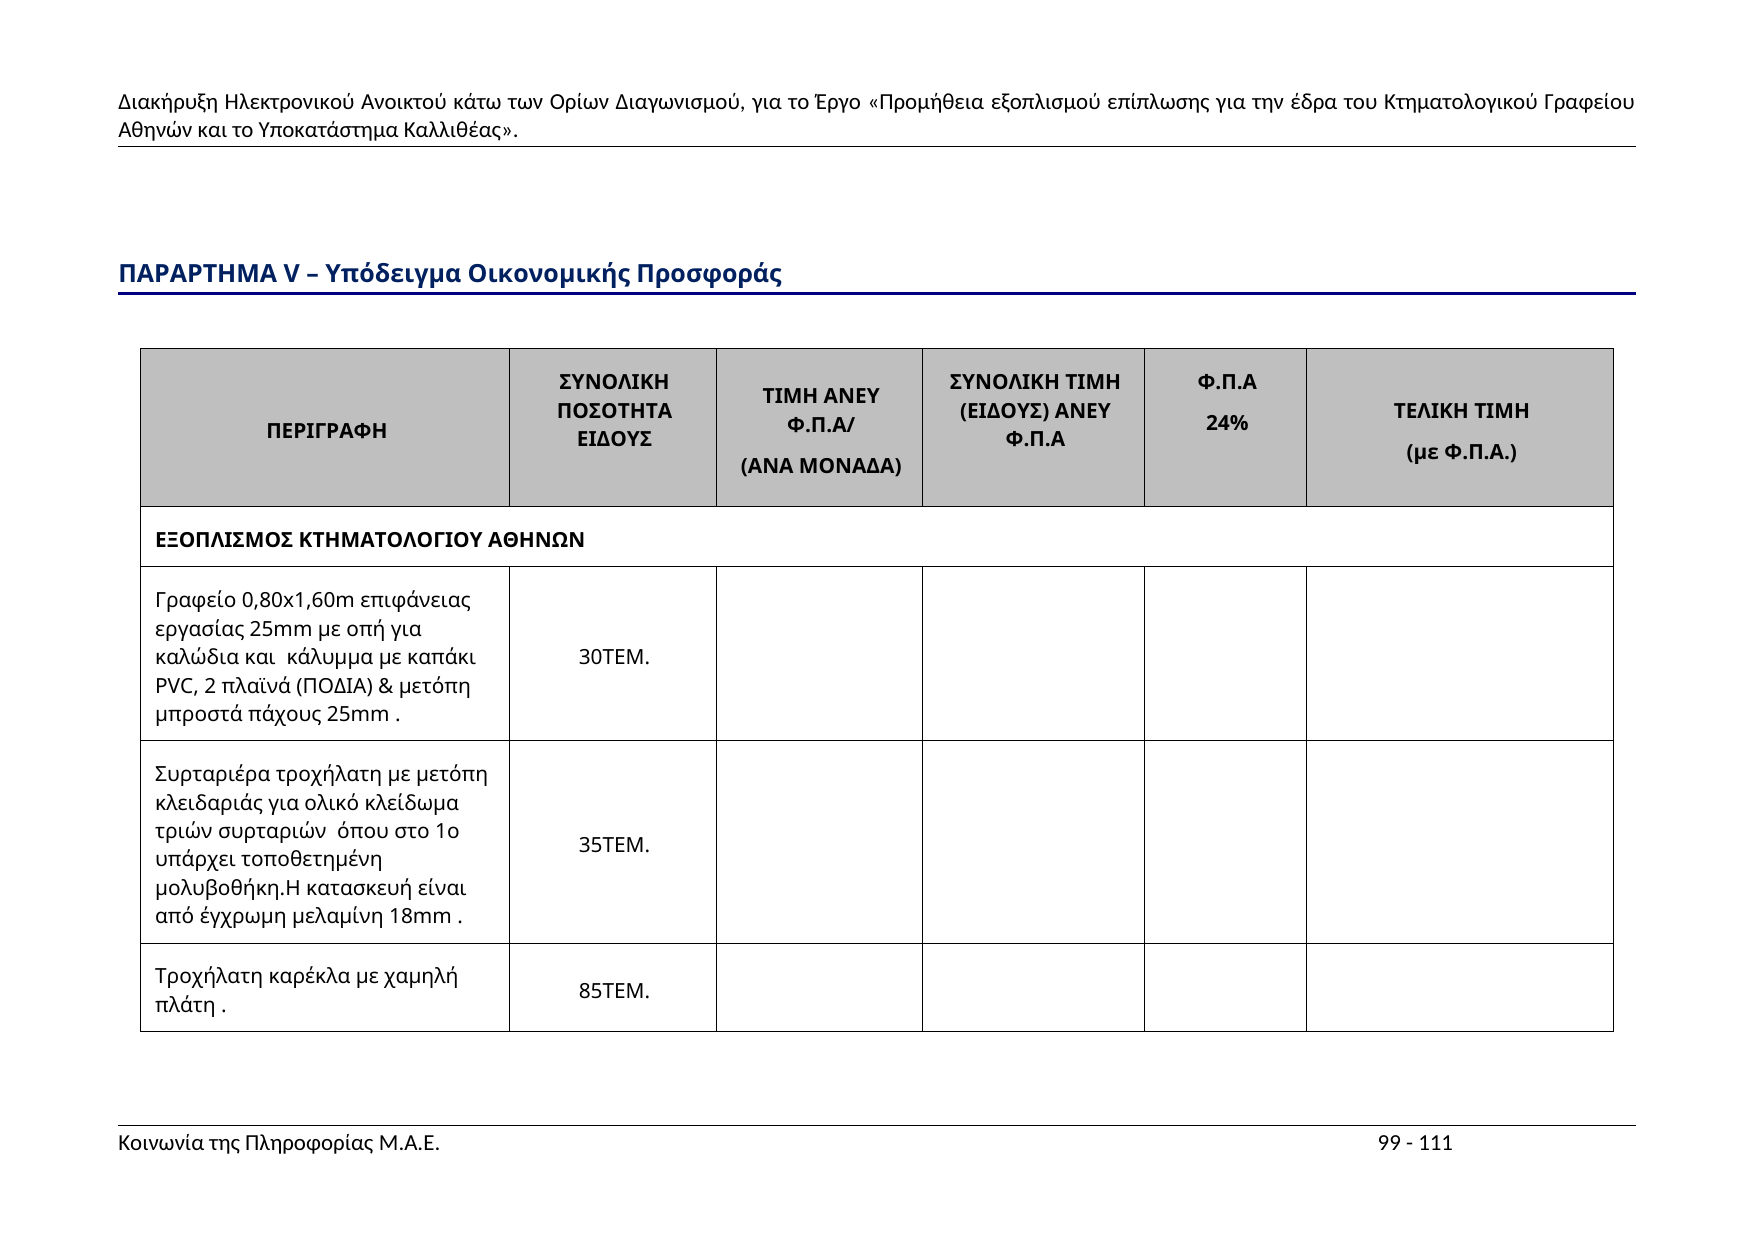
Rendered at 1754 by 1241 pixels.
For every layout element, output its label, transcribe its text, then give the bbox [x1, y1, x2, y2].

table_cell [1307, 567, 1613, 740]
table_header ΣΥΝΟΛΙΚΗ ΤΙΜΗ (ΕΙΔΟΥΣ) ΑΝΕΥ Φ.Π.Α [923, 349, 1144, 506]
table_cell [1145, 944, 1306, 1031]
table_cell Συρταριέρα τροχήλατη με μετόπη κλειδαριάς για ολικό κλείδωμα τριών συρταριών όπου στο 1ο υπάρχει τοποθετημένη μολυβοθήκη.Η κατασκευή είναι από έγχρωμη μελαμίνη 18mm . [141, 741, 509, 942]
table_cell [1307, 944, 1613, 1031]
table_cell [1307, 741, 1613, 942]
table_header ΠΕΡΙΓΡΑΦΗ [141, 349, 509, 506]
table_cell Γραφείο 0,80x1,60m επιφάνειας εργασίας 25mm με οπή για καλώδια και κάλυμμα με καπάκι PVC, 2 πλαϊνά (ΠΟΔΙΑ) & μετόπη μπροστά πάχους 25mm . [141, 567, 509, 740]
table_cell 85ΤΕΜ. [510, 944, 716, 1031]
table_header ΤΙΜΗ ΑΝΕΥ Φ.Π.Α/ (ΑΝΑ ΜΟΝΑΔΑ) [717, 349, 922, 506]
table_cell [923, 944, 1144, 1031]
table_cell [1145, 567, 1306, 740]
table_header ΣΥΝΟΛΙΚΗ ΠΟΣΟΤΗΤΑ ΕΙΔΟΥΣ [510, 349, 716, 506]
table_header Φ.Π.Α 24% [1145, 349, 1306, 506]
table_cell Τροχήλατη καρέκλα με χαμηλή πλάτη . [141, 944, 509, 1031]
table_cell [1145, 741, 1306, 942]
table_cell [717, 944, 922, 1031]
table_cell [717, 567, 922, 740]
table_cell ΕΞΟΠΛΙΣΜΟΣ ΚΤΗΜΑΤΟΛΟΓΙΟΥ ΑΘΗΝΩΝ [141, 507, 1613, 566]
table_cell 30ΤΕΜ. [510, 567, 716, 740]
table_cell [717, 741, 922, 942]
subtitle ΠΑΡΑΡΤΗΜΑ V – Υπόδειγμα Οικονομικής Προσφοράς [118, 256, 1636, 292]
table_cell [923, 567, 1144, 740]
table_cell 35ΤΕΜ. [510, 741, 716, 942]
table_header ΤΕΛΙΚΗ ΤΙΜΗ (με Φ.Π.Α.) [1307, 349, 1613, 506]
table_cell [923, 741, 1144, 942]
